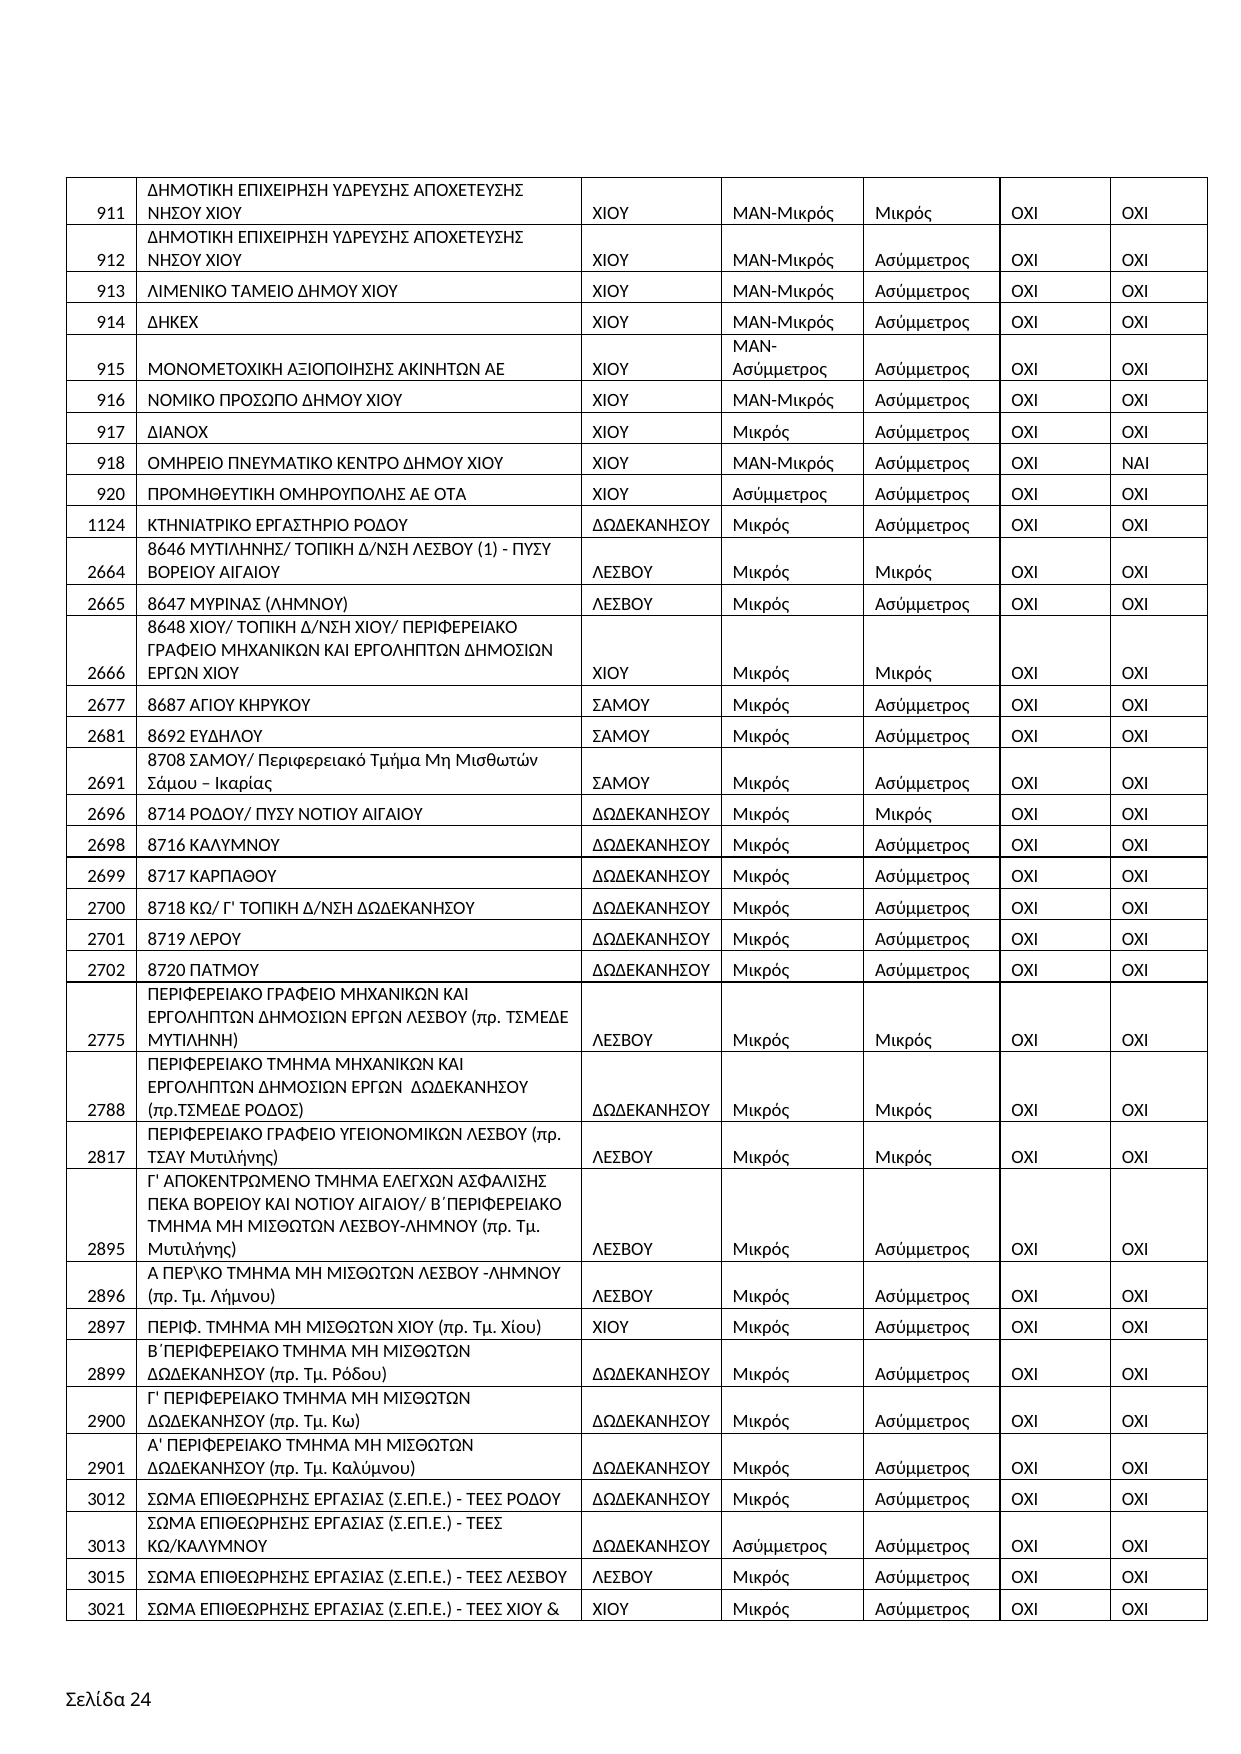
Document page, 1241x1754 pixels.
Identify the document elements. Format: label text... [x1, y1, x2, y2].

table_cell Ασύμμετρος [864, 585, 999, 615]
table_cell OXI [1111, 748, 1207, 794]
table_cell ΧΙΟΥ [582, 1590, 721, 1620]
table_cell OXI [1111, 616, 1207, 684]
table_cell OXI [1001, 444, 1110, 474]
table_cell OXI [1111, 475, 1207, 505]
table_cell Ασύμμετρος [864, 889, 999, 919]
table_cell 3012 [67, 1480, 136, 1511]
table_cell Μικρός [722, 1262, 863, 1307]
table_cell ΠΕΡΙΦΕΡΕΙΑΚΟ ΓΡΑΦΕΙΟ ΜΗΧΑΝΙΚΩΝ ΚΑΙ ΕΡΓΟΛΗΠΤΩΝ ΔΗΜΟΣΙΩΝ ΕΡΓΩΝ ΛΕΣΒΟΥ (πρ. ΤΣΜΕΔΕ ΜΥΤΙΛΗΝΗ) [137, 983, 581, 1051]
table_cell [137, 1590, 581, 1620]
table_cell OXI [1001, 1340, 1110, 1386]
table_cell Μικρός [864, 178, 999, 224]
table_cell ΧΙΟΥ [582, 444, 721, 474]
table_cell OXI [1001, 585, 1110, 615]
table_cell 920 [67, 475, 136, 505]
table_cell Μικρός [722, 1052, 863, 1121]
table_cell ΔΩΔΕΚΑΝΗΣΟΥ [582, 506, 721, 537]
table_cell OXI [1111, 920, 1207, 950]
table_cell OXI [1111, 1309, 1207, 1339]
table_cell ΔΩΔΕΚΑΝΗΣΟΥ [582, 920, 721, 950]
table_cell Β΄ΠΕΡΙΦΕΡΕΙΑΚΟ ΤΜΗΜΑ ΜΗ ΜΙΣΘΩΤΩΝ ΔΩΔΕΚΑΝΗΣΟΥ (πρ. Τμ. Ρόδου) [137, 1340, 581, 1386]
table_cell Μικρός [722, 538, 863, 583]
table_cell ΔΩΔΕΚΑΝΗΣΟΥ [582, 1480, 721, 1511]
table_cell ΧΙΟΥ [582, 1309, 721, 1339]
table_cell 918 [67, 444, 136, 474]
table_cell Μικρός [722, 1309, 863, 1339]
table_cell Μικρός [722, 1387, 863, 1432]
table_cell ΠΕΡΙΦΕΡΕΙΑΚΟ ΤΜΗΜΑ ΜΗΧΑΝΙΚΩΝ ΚΑΙ ΕΡΓΟΛΗΠΤΩΝ ΔΗΜΟΣΙΩΝ ΈΡΓΩΝ ΔΩΔΕΚΑΝΗΣΟΥ (πρ.ΤΣΜΕΔΕ ΡΟΔΟΣ) [137, 1052, 581, 1121]
table_cell OXI [1001, 506, 1110, 537]
table_cell Ασύμμετρος [864, 335, 999, 380]
table_cell 8720 ΠΑΤΜΟΥ [137, 951, 581, 981]
table_cell Μικρός [722, 1340, 863, 1386]
table_cell 2681 [67, 717, 136, 747]
table_cell ΔΗΜΟΤΙΚΗ ΕΠΙΧΕΙΡΗΣΗ ΥΔΡΕΥΣΗΣ ΑΠΟΧΕΤΕΥΣΗΣ ΝΗΣΟΥ ΧΙΟΥ [137, 178, 581, 224]
table_cell Ασύμμετρος [864, 826, 999, 856]
table_cell OXI [1111, 795, 1207, 825]
table_cell 2701 [67, 920, 136, 950]
table_cell OXI [1001, 381, 1110, 412]
table_cell 8719 ΛΕΡΟΥ [137, 920, 581, 950]
table_cell OXI [1001, 1590, 1110, 1620]
table_cell Ασύμμετρος [864, 1309, 999, 1339]
table_cell OXI [1001, 538, 1110, 583]
table_cell OXI [1111, 538, 1207, 583]
table_cell Ασύμμετρος [864, 475, 999, 505]
table_cell OXI [1111, 1340, 1207, 1386]
table_cell Μικρός [722, 1169, 863, 1261]
table_cell Μικρός [722, 795, 863, 825]
table_cell 916 [67, 381, 136, 412]
table_cell OXI [1001, 795, 1110, 825]
table_cell OXI [1001, 1434, 1110, 1479]
table_cell Ασύμμετρος [864, 272, 999, 302]
table_cell ΛΙΜΕΝΙΚΟ ΤΑΜΕΙΟ ΔΗΜΟΥ ΧΙΟΥ [137, 272, 581, 302]
table_cell ΔΩΔΕΚΑΝΗΣΟΥ [582, 858, 721, 888]
table_cell ΝΟΜΙΚΟ ΠΡΟΣΩΠΟ ΔΗΜΟΥ ΧΙΟΥ [137, 381, 581, 412]
table_cell OXI [1111, 951, 1207, 981]
table_cell OXI [1111, 1262, 1207, 1307]
table_cell 2698 [67, 826, 136, 856]
table_cell ΛΕΣΒΟΥ [582, 983, 721, 1051]
table_cell 2817 [67, 1122, 136, 1168]
table_cell Ασύμμετρος [864, 1262, 999, 1307]
table_cell Μικρός [722, 585, 863, 615]
table_cell 8718 ΚΩ/ Γ' ΤΟΠΙΚΗ Δ/ΝΣΗ ΔΩΔΕΚΑΝΗΣΟΥ [137, 889, 581, 919]
table_cell 2666 [67, 616, 136, 684]
table_cell 2677 [67, 686, 136, 716]
table_cell 8692 ΕΥΔΗΛΟΥ [137, 717, 581, 747]
table_cell OXI [1001, 475, 1110, 505]
table_cell Ασύμμετρος [864, 748, 999, 794]
table_cell 3021 [67, 1590, 136, 1620]
table_cell ΔΩΔΕΚΑΝΗΣΟΥ [582, 1434, 721, 1479]
table_cell ΔΩΔΕΚΑΝΗΣΟΥ [582, 1340, 721, 1386]
table_cell ΔΩΔΕΚΑΝΗΣΟΥ [582, 1512, 721, 1557]
table_cell OXI [1111, 1052, 1207, 1121]
table_cell ΣΩΜΑ ΕΠΙΘΕΩΡΗΣΗΣ ΕΡΓΑΣΙΑΣ (Σ.ΕΠ.Ε.) - ΤΕΕΣ ΚΩ/ΚΑΛΥΜΝΟΥ [137, 1512, 581, 1557]
table_cell Ασύμμετρος [864, 1340, 999, 1386]
table_cell OXI [1001, 920, 1110, 950]
table_cell 8648 ΧΙΟΥ/ ΤΟΠΙΚΗ Δ/ΝΣΗ ΧΙΟΥ/ ΠΕΡΙΦΕΡΕΙΑΚΟ ΓΡΑΦΕΙΟ ΜΗΧΑΝΙΚΩΝ ΚΑΙ ΕΡΓΟΛΗΠΤΩΝ ΔΗΜΟΣΙΩΝ ΕΡΓΩΝ ΧΙΟΥ [137, 616, 581, 684]
table_cell OXI [1001, 178, 1110, 224]
table_cell 8687 ΑΓΙΟΥ ΚΗΡΥΚΟΥ [137, 686, 581, 716]
table_cell ΜΑΝ-Μικρός [722, 272, 863, 302]
table_cell OXI [1111, 381, 1207, 412]
table_cell OXI [1001, 1512, 1110, 1557]
table_cell Μικρός [722, 1434, 863, 1479]
table_cell Γ' ΑΠΟΚΕΝΤΡΩΜΕΝΟ ΤΜΗΜΑ ΕΛΕΓΧΩΝ ΑΣΦΑΛΙΣΗΣ ΠΕΚΑ ΒΟΡΕΙΟΥ ΚΑΙ ΝΟΤΙΟΥ ΑΙΓΑΙΟΥ/ Β΄ΠΕΡΙΦΕΡΕΙΑΚΟ ΤΜΗΜΑ ΜΗ ΜΙΣΘΩΤΩΝ ΛΕΣΒΟΥ-ΛΗΜΝΟΥ (πρ. Τμ. Μυτιλήνης) [137, 1169, 581, 1261]
table_cell Ασύμμετρος [864, 1434, 999, 1479]
table_cell ΜΟΝΟΜΕΤΟΧΙΚΗ ΑΞΙΟΠΟΙΗΣΗΣ ΑΚΙΝΗΤΩΝ ΑΕ [137, 335, 581, 380]
table_cell ΜΑΝ-Ασύμμετρος [722, 335, 863, 380]
table_cell Ασύμμετρος [864, 1590, 999, 1620]
table_cell OXI [1111, 1434, 1207, 1479]
table_cell ΟΜΗΡΕΙΟ ΠΝΕΥΜΑΤΙΚΟ ΚΕΝΤΡΟ ΔΗΜΟΥ ΧΙΟΥ [137, 444, 581, 474]
table_cell 8714 ΡΟΔΟΥ/ ΠΥΣΥ ΝΟΤΙΟΥ ΑΙΓΑΙΟΥ [137, 795, 581, 825]
table_cell A' ΠΕΡΙΦΕΡΕΙΑΚΟ ΤΜΗΜΑ ΜΗ ΜΙΣΘΩΤΩΝ ΔΩΔΕΚΑΝΗΣΟΥ (πρ. Τμ. Καλύμνου) [137, 1434, 581, 1479]
table_cell ΣΑΜΟΥ [582, 748, 721, 794]
table_cell ΔΩΔΕΚΑΝΗΣΟΥ [582, 1052, 721, 1121]
table_cell Ασύμμετρος [722, 1512, 863, 1557]
table_cell 2788 [67, 1052, 136, 1121]
table_cell OXI [1111, 858, 1207, 888]
table_cell Μικρός [864, 616, 999, 684]
table_cell OXI [1111, 686, 1207, 716]
table_cell Ασύμμετρος [864, 858, 999, 888]
table_cell Ασύμμετρος [864, 1480, 999, 1511]
table_cell OXI [1111, 983, 1207, 1051]
table_cell Ασύμμετρος [864, 506, 999, 537]
table_cell 8646 ΜΥΤΙΛHΝΗΣ/ ΤΟΠΙΚΗ Δ/ΝΣΗ ΛΕΣΒΟΥ (1) - ΠΥΣΥ ΒΟΡΕΙΟΥ ΑΙΓΑΙΟΥ [137, 538, 581, 583]
table_cell ΣΩΜΑ ΕΠΙΘΕΩΡΗΣΗΣ ΕΡΓΑΣΙΑΣ (Σ.ΕΠ.Ε.) - ΤΕΕΣ ΛΕΣΒΟΥ [137, 1559, 581, 1589]
table_cell ΔΗΜΟΤΙΚΗ ΕΠΙΧΕΙΡΗΣΗ ΥΔΡΕΥΣΗΣ ΑΠΟΧΕΤΕΥΣΗΣ ΝΗΣΟΥ ΧΙΟΥ [137, 225, 581, 271]
table_cell Ασύμμετρος [864, 920, 999, 950]
table_cell 8647 ΜΥΡΙΝΑΣ (ΛΗΜΝΟΥ) [137, 585, 581, 615]
table_cell OXI [1001, 303, 1110, 333]
table_cell OXI [1001, 1122, 1110, 1168]
table_cell Μικρός [722, 826, 863, 856]
table_cell 915 [67, 335, 136, 380]
table_cell OXI [1111, 585, 1207, 615]
table_cell OXI [1001, 616, 1110, 684]
table_cell 911 [67, 178, 136, 224]
table_cell Μικρός [864, 983, 999, 1051]
table_cell ΠΕΡΙΦΕΡΕΙΑΚΟ ΓΡΑΦΕΙΟ ΥΓΕΙΟΝΟΜΙΚΩΝ ΛΕΣΒΟΥ (πρ. ΤΣΑΥ Μυτιλήνης) [137, 1122, 581, 1168]
table_cell 914 [67, 303, 136, 333]
table_cell Μικρός [864, 1122, 999, 1168]
table_cell ΔΩΔΕΚΑΝΗΣΟΥ [582, 795, 721, 825]
table_cell OXI [1111, 1387, 1207, 1432]
table_cell ΧΙΟΥ [582, 413, 721, 443]
table_cell Μικρός [722, 616, 863, 684]
table_cell 3015 [67, 1559, 136, 1589]
table_cell Μικρός [722, 983, 863, 1051]
table_cell OXI [1001, 1169, 1110, 1261]
table_cell OXI [1001, 1052, 1110, 1121]
table_cell ΣΑΜΟΥ [582, 686, 721, 716]
table_cell ΣΑΜΟΥ [582, 717, 721, 747]
table_cell 2895 [67, 1169, 136, 1261]
table_cell ΜΑΝ-Μικρός [722, 444, 863, 474]
table_cell ΧΙΟΥ [582, 272, 721, 302]
table_cell 917 [67, 413, 136, 443]
table_cell ΧΙΟΥ [582, 616, 721, 684]
table_cell Ασύμμετρος [864, 686, 999, 716]
table_cell ΛΕΣΒΟΥ [582, 1169, 721, 1261]
table_cell ΛΕΣΒΟΥ [582, 1122, 721, 1168]
table_cell OXI [1001, 686, 1110, 716]
table_cell 2664 [67, 538, 136, 583]
table_cell OXI [1111, 506, 1207, 537]
table_cell 2700 [67, 889, 136, 919]
table_cell Γ' ΠΕΡΙΦΕΡΕΙΑΚΟ ΤΜΗΜΑ ΜΗ ΜΙΣΘΩΤΩΝ ΔΩΔΕΚΑΝΗΣΟΥ (πρ. Τμ. Κω) [137, 1387, 581, 1432]
table_cell 2696 [67, 795, 136, 825]
table_cell OXI [1111, 717, 1207, 747]
table_cell Μικρός [722, 920, 863, 950]
table_cell Μικρός [722, 1559, 863, 1589]
table_cell 8716 ΚΑΛΥΜΝΟΥ [137, 826, 581, 856]
table_cell Μικρός [722, 717, 863, 747]
table_cell ΠΕΡΙΦ. ΤΜΗΜΑ ΜΗ ΜΙΣΘΩΤΩΝ ΧΙΟΥ (πρ. Τμ. Χίου) [137, 1309, 581, 1339]
table_cell Μικρός [722, 951, 863, 981]
table_cell ΜΑΝ-Μικρός [722, 225, 863, 271]
table_cell OXI [1111, 303, 1207, 333]
table_cell 2691 [67, 748, 136, 794]
table_cell OXI [1001, 717, 1110, 747]
table_cell ΛΕΣΒΟΥ [582, 1559, 721, 1589]
table_cell Μικρός [864, 1052, 999, 1121]
table_cell OXI [1111, 1512, 1207, 1557]
table_cell ΔΩΔΕΚΑΝΗΣΟΥ [582, 1387, 721, 1432]
table_cell Μικρός [864, 538, 999, 583]
table_cell Ασύμμετρος [864, 413, 999, 443]
table_cell OXI [1001, 951, 1110, 981]
table_cell Μικρός [722, 889, 863, 919]
table_cell Ασύμμετρος [864, 381, 999, 412]
table_cell OXI [1001, 413, 1110, 443]
table_cell ΔΗΚΕΧ [137, 303, 581, 333]
table_cell 8717 ΚΑΡΠΑΘΟΥ [137, 858, 581, 888]
table_cell 8708 ΣΑΜΟΥ/ Περιφερειακό Τμήμα Μη Μισθωτών Σάμου – Ικαρίας [137, 748, 581, 794]
table_cell ΛΕΣΒΟΥ [582, 585, 721, 615]
table_cell OXI [1111, 1122, 1207, 1168]
table_cell OXI [1111, 889, 1207, 919]
table_cell Ασύμμετρος [864, 444, 999, 474]
table_cell ΧΙΟΥ [582, 225, 721, 271]
table_cell 1124 [67, 506, 136, 537]
table_cell OXI [1111, 826, 1207, 856]
table_cell ΔΩΔΕΚΑΝΗΣΟΥ [582, 951, 721, 981]
table_cell OXI [1111, 225, 1207, 271]
table_cell OXI [1111, 1559, 1207, 1589]
table_cell OXI [1111, 272, 1207, 302]
table_cell 3013 [67, 1512, 136, 1557]
table_cell 2702 [67, 951, 136, 981]
table_cell Μικρός [722, 413, 863, 443]
table_cell ΧΙΟΥ [582, 335, 721, 380]
table_cell OXI [1001, 748, 1110, 794]
table_cell Ασύμμετρος [864, 1559, 999, 1589]
table_cell ΧΙΟΥ [582, 475, 721, 505]
table_cell OXI [1001, 1387, 1110, 1432]
table_cell ΣΩΜΑ ΕΠΙΘΕΩΡΗΣΗΣ ΕΡΓΑΣΙΑΣ (Σ.ΕΠ.Ε.) - ΤΕΕΣ ΡΟΔΟΥ [137, 1480, 581, 1511]
table_cell 2699 [67, 858, 136, 888]
table_cell ΠΡΟΜΗΘΕΥΤΙΚΗ ΟΜΗΡΟΥΠΟΛΗΣ ΑΕ ΟΤΑ [137, 475, 581, 505]
table_cell Ασύμμετρος [864, 225, 999, 271]
table_cell OXI [1001, 1559, 1110, 1589]
table_cell Ασύμμετρος [864, 1512, 999, 1557]
table_cell OXI [1001, 858, 1110, 888]
table_cell 2665 [67, 585, 136, 615]
table_cell 2775 [67, 983, 136, 1051]
table_cell OXI [1001, 889, 1110, 919]
table_cell ΔΩΔΕΚΑΝΗΣΟΥ [582, 889, 721, 919]
table_cell Μικρός [722, 748, 863, 794]
table_cell OXI [1111, 178, 1207, 224]
table_cell OXI [1001, 983, 1110, 1051]
table_cell 2901 [67, 1434, 136, 1479]
table_cell Μικρός [722, 1122, 863, 1168]
table_cell Μικρός [722, 1590, 863, 1620]
table_cell Μικρός [722, 686, 863, 716]
table_cell 913 [67, 272, 136, 302]
table_cell 912 [67, 225, 136, 271]
table_cell Μικρός [722, 506, 863, 537]
table_cell 2899 [67, 1340, 136, 1386]
table_cell ΜΑΝ-Μικρός [722, 381, 863, 412]
table_cell OXI [1001, 225, 1110, 271]
table_cell OXI [1001, 272, 1110, 302]
table_cell ΜΑΝ-Μικρός [722, 178, 863, 224]
table_cell ΛΕΣΒΟΥ [582, 1262, 721, 1307]
table_cell Ασύμμετρος [864, 303, 999, 333]
table_cell Ασύμμετρος [864, 1169, 999, 1261]
table_cell Μικρός [864, 795, 999, 825]
table_cell Ασύμμετρος [864, 717, 999, 747]
table_cell ΧΙΟΥ [582, 178, 721, 224]
table_cell Ασύμμετρος [864, 1387, 999, 1432]
table_cell ΜΑΝ-Μικρός [722, 303, 863, 333]
table_cell OXI [1111, 1480, 1207, 1511]
table_cell OXI [1001, 1262, 1110, 1307]
table_cell OXI [1001, 826, 1110, 856]
table_cell OXI [1111, 413, 1207, 443]
table_cell OXI [1001, 335, 1110, 380]
table_cell 2896 [67, 1262, 136, 1307]
table_cell Ασύμμετρος [722, 475, 863, 505]
table_cell 2897 [67, 1309, 136, 1339]
table_cell ΚΤΗΝΙΑΤΡΙΚΟ ΕΡΓΑΣΤΗΡΙΟ ΡΟΔΟΥ [137, 506, 581, 537]
table_cell Ασύμμετρος [864, 951, 999, 981]
table_cell ΛΕΣΒΟΥ [582, 538, 721, 583]
table_cell OXI [1111, 1590, 1207, 1620]
table_cell OXI [1111, 335, 1207, 380]
table_cell ΔΙΑΝΟΧ [137, 413, 581, 443]
table_cell OXI [1001, 1480, 1110, 1511]
table_cell ΧΙΟΥ [582, 303, 721, 333]
table_cell NAI [1111, 444, 1207, 474]
table_cell OXI [1001, 1309, 1110, 1339]
table_cell ΔΩΔΕΚΑΝΗΣΟΥ [582, 826, 721, 856]
table_cell OXI [1111, 1169, 1207, 1261]
table_cell ΧΙΟΥ [582, 381, 721, 412]
table_cell Μικρός [722, 1480, 863, 1511]
table_cell 2900 [67, 1387, 136, 1432]
table_cell Μικρός [722, 858, 863, 888]
table_cell Α ΠΕΡ\ΚΟ ΤΜΗΜΑ ΜΗ ΜΙΣΘΩΤΩΝ ΛΕΣΒΟΥ -ΛΗΜΝΟΥ (πρ. Τμ. Λήμνου) [137, 1262, 581, 1307]
